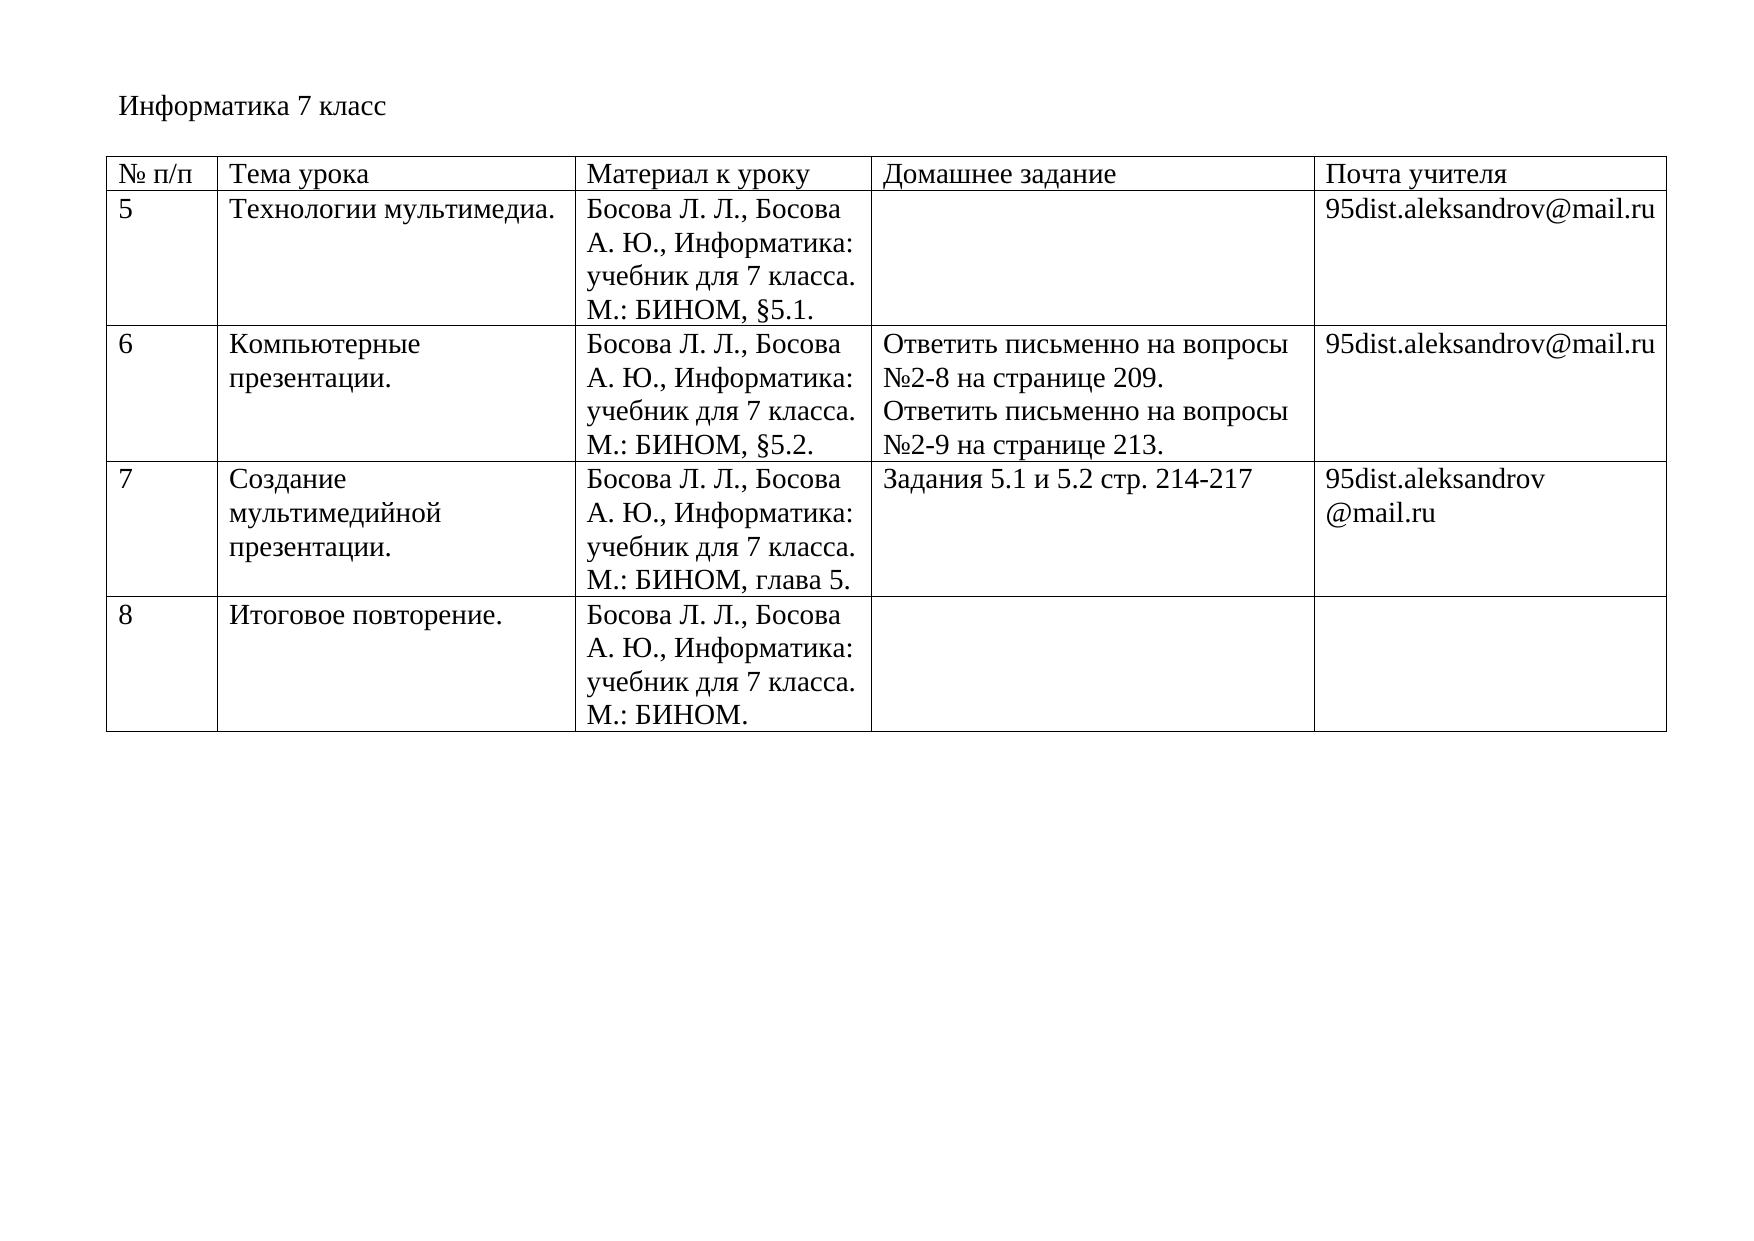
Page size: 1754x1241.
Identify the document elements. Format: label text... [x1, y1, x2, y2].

table_cell Ответить письменно на вопросы №2-8 на странице 209. Ответить письменно на вопросы №2-9 на странице 213. [872, 326, 1314, 461]
table_header Почта учителя [1315, 157, 1666, 190]
table_cell 95dist.aleksandrov@mail.ru [1315, 462, 1666, 596]
table_cell 7 [107, 462, 217, 596]
table_cell Итоговое повторение. [218, 597, 575, 731]
table_cell Технологии мультимедиа. [218, 191, 575, 325]
table_cell [1315, 597, 1666, 731]
table_cell Компьютерные презентации. [218, 326, 575, 461]
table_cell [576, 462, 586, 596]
table_cell 95dist.aleksandrov@mail.ru [1315, 326, 1666, 461]
table_cell [872, 597, 1314, 731]
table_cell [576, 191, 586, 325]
table_header Тема урока [218, 157, 575, 190]
table_cell Босова Л. Л., Босова А. Ю., Информатика: учебник для 7 класса. М.: БИНОМ. [576, 597, 871, 731]
text Информатика 7 класс [118, 88, 1636, 122]
table_header Материал к уроку [576, 157, 871, 190]
table_cell Босова Л. Л., Босова А. Ю., Информатика: учебник для 7 класса. М.: БИНОМ, §5.2. [576, 326, 871, 461]
table_cell Босова Л. Л., Босова А. Ю., Информатика: учебник для 7 класса. М.: БИНОМ, §5.1. [756, 191, 871, 325]
table_cell [872, 191, 1314, 325]
table_header Домашнее задание [872, 157, 1314, 190]
table_cell Задания 5.1 и 5.2 стр. 214-217 [872, 462, 1314, 596]
table_cell 95dist.aleksandrov@mail.ru [1315, 191, 1666, 325]
table_cell 6 [107, 326, 217, 461]
table_cell 8 [107, 597, 217, 731]
table_header № п/п [107, 157, 217, 190]
table_cell 5 [107, 191, 217, 325]
table_cell Создание мультимедийной презентации. [218, 462, 575, 596]
table_cell Босова Л. Л., Босова А. Ю., Информатика: учебник для 7 класса. М.: БИНОМ, глава 5. [756, 462, 871, 596]
